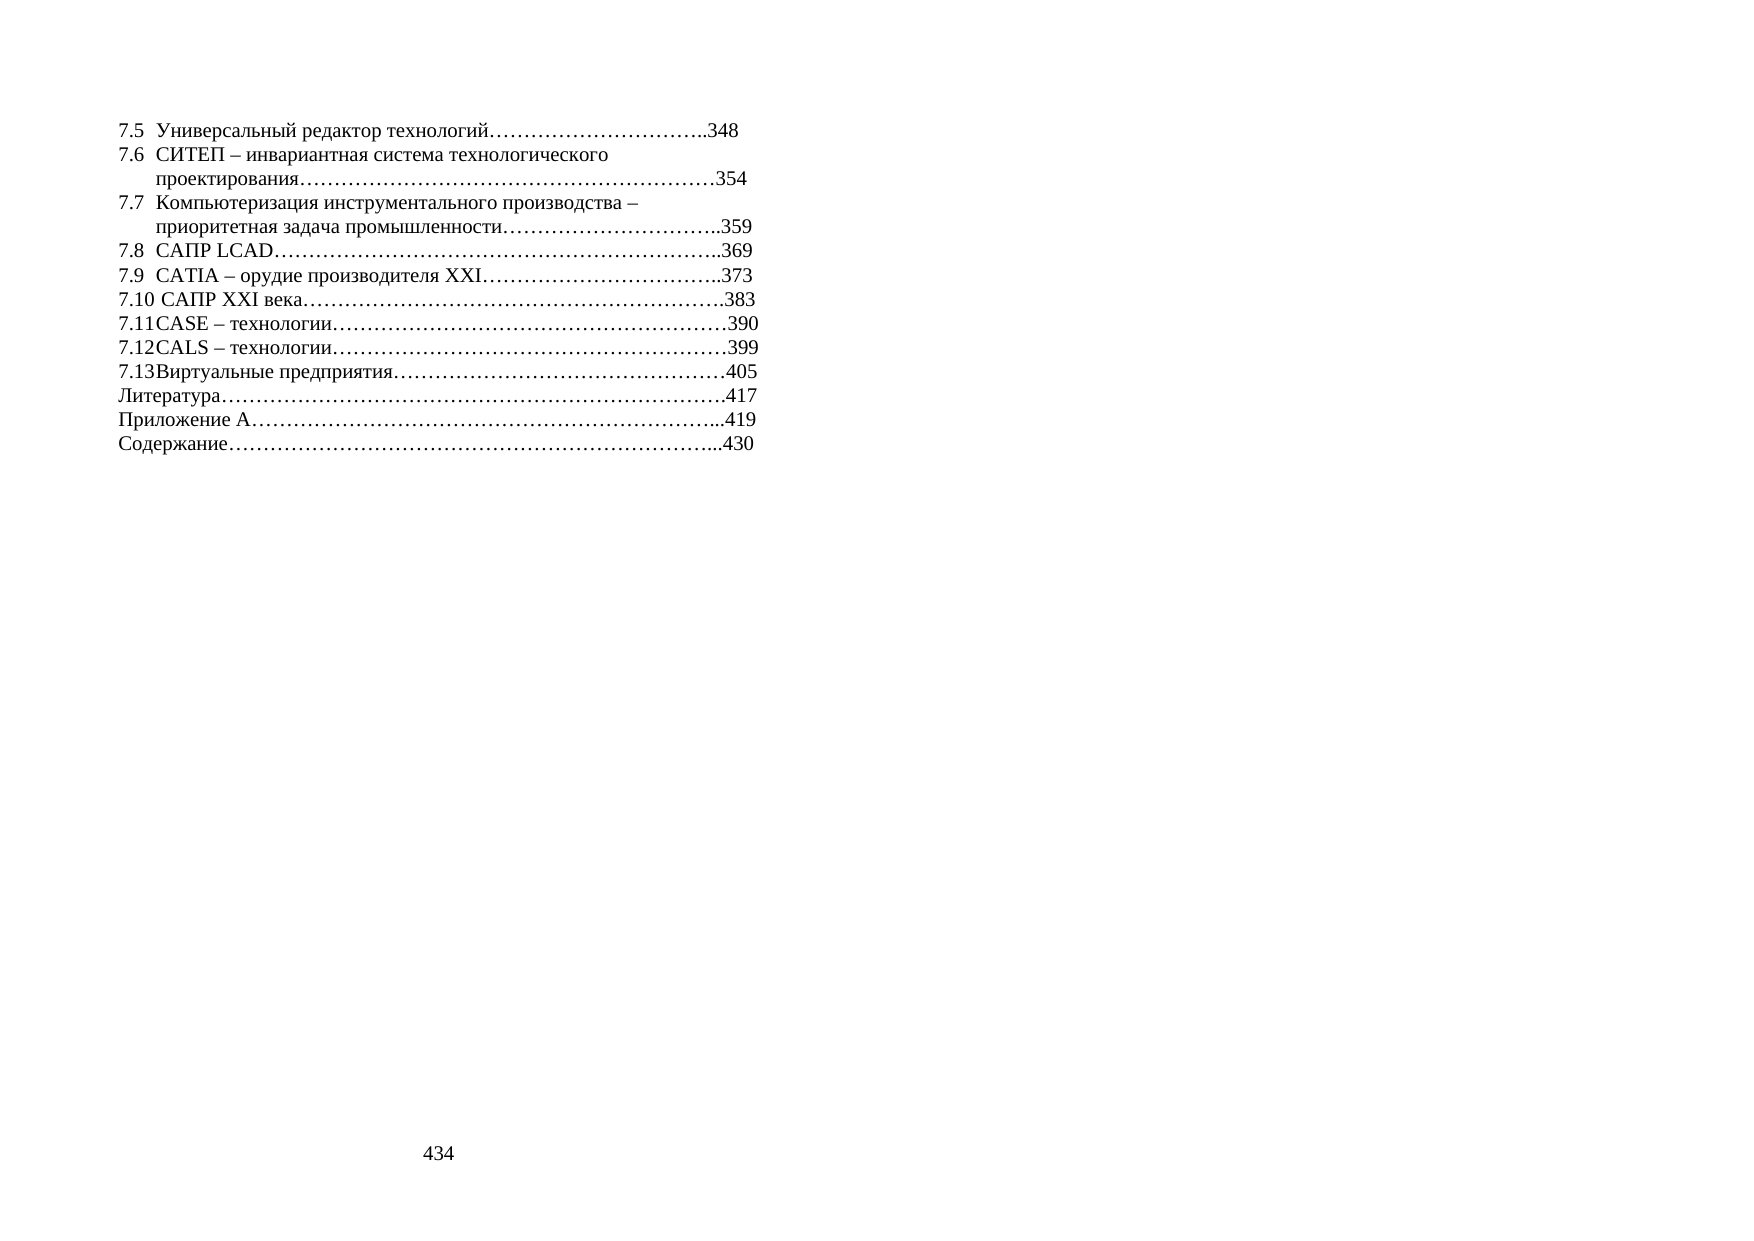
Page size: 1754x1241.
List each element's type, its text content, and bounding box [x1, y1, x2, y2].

list Компьютеризация инструментального производства – приоритетная задача промышленности…………………………..359 [118, 190, 759, 238]
list CALS – технологии…………………………………………………399 [118, 335, 759, 359]
list САПР LCAD………………………………………………………..369 [118, 238, 759, 262]
list САПР XXI века…………………………………………………….383 [118, 287, 759, 311]
text Литература……………………………………………………………….417 [118, 383, 759, 407]
list Универсальный редактор технологий…………………………..348 [118, 118, 759, 142]
list CASE – технологии…………………………………………………390 [118, 311, 759, 335]
text Приложение А…………………………………………………………...419 [118, 407, 759, 431]
text Содержание……………………………………………………………...430 [118, 431, 759, 455]
list CATIA – орудие производителя XXI……………………………..373 [118, 262, 759, 287]
list СИТЕП – инвариантная система технологического проектирования……………………………………………………354 [118, 142, 759, 190]
list Виртуальные предприятия…………………………………………405 [118, 359, 759, 383]
